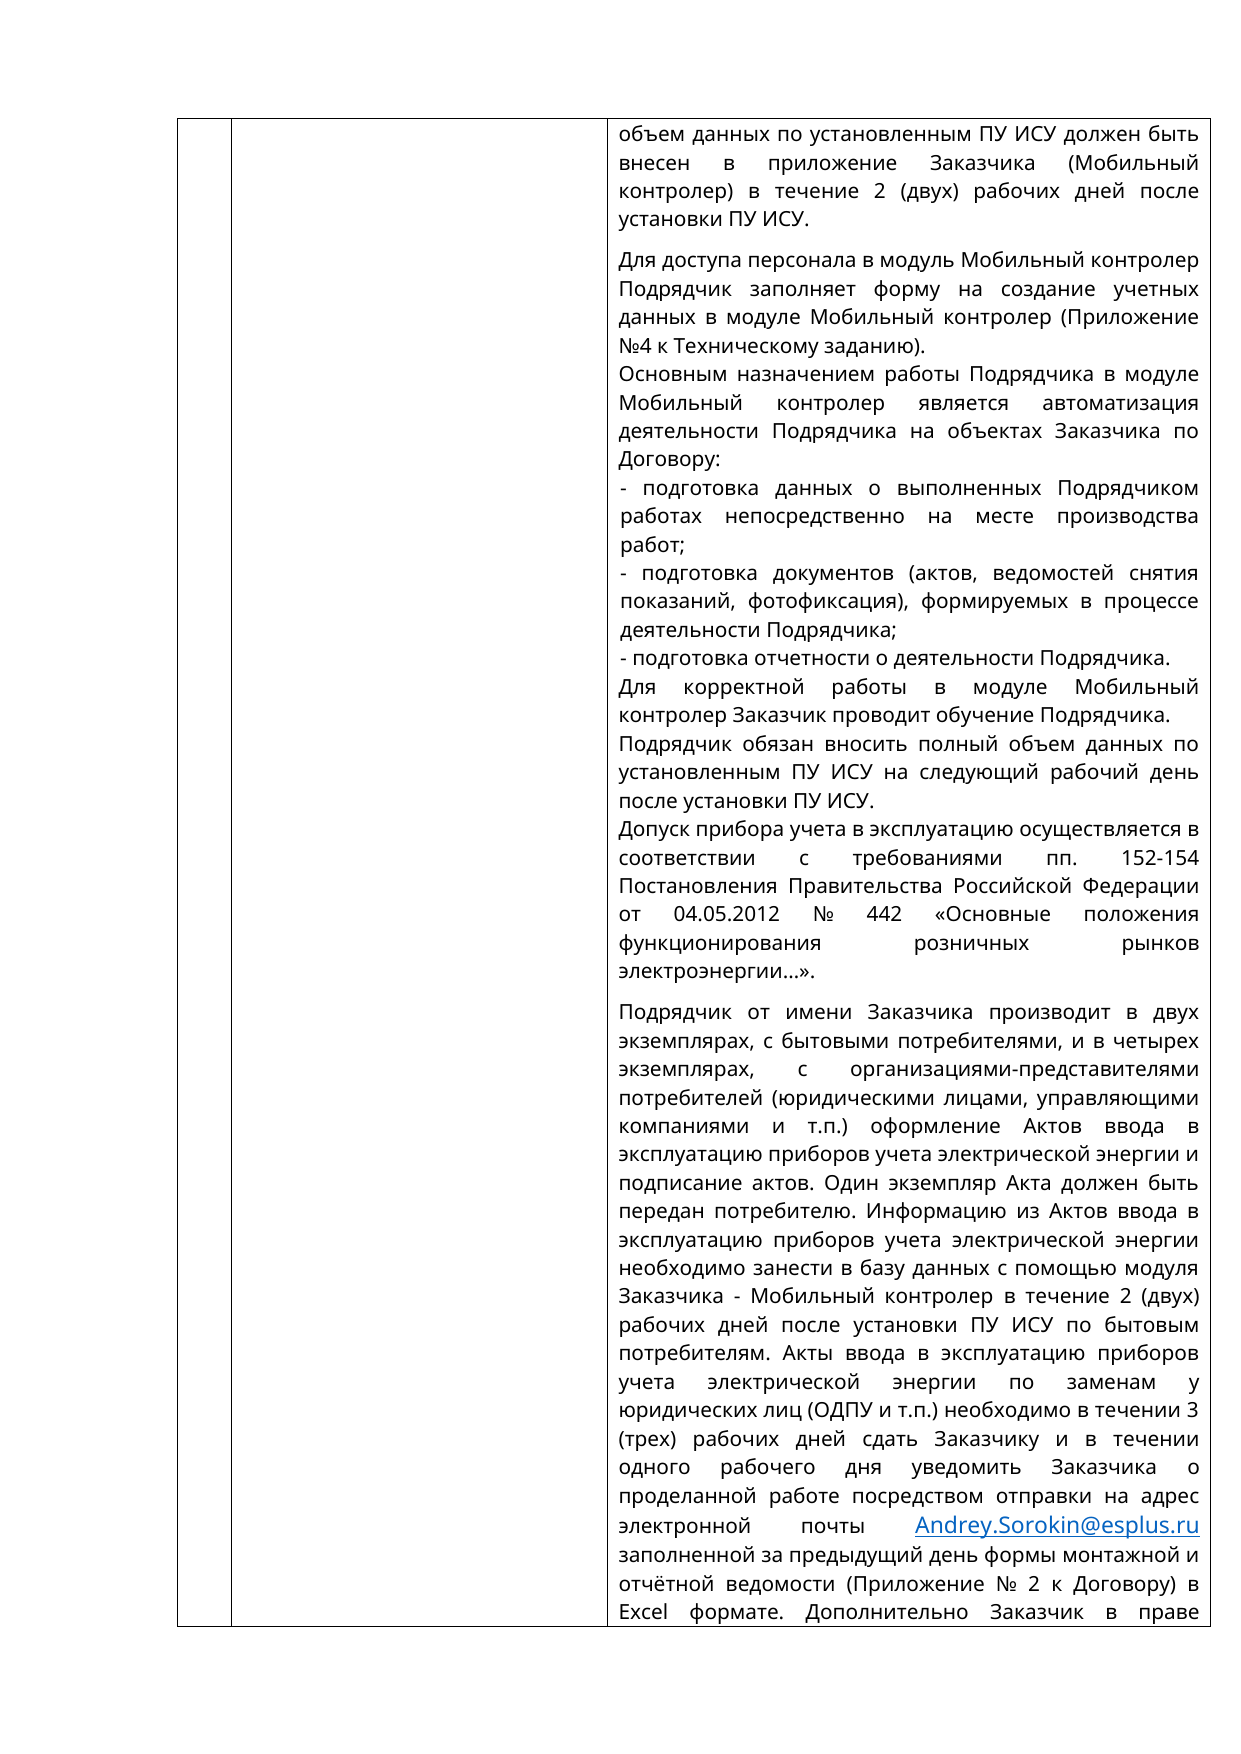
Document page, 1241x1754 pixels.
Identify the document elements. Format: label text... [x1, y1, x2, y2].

table_cell 5 [178, 119, 231, 1626]
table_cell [608, 119, 1210, 1626]
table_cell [232, 119, 607, 1626]
